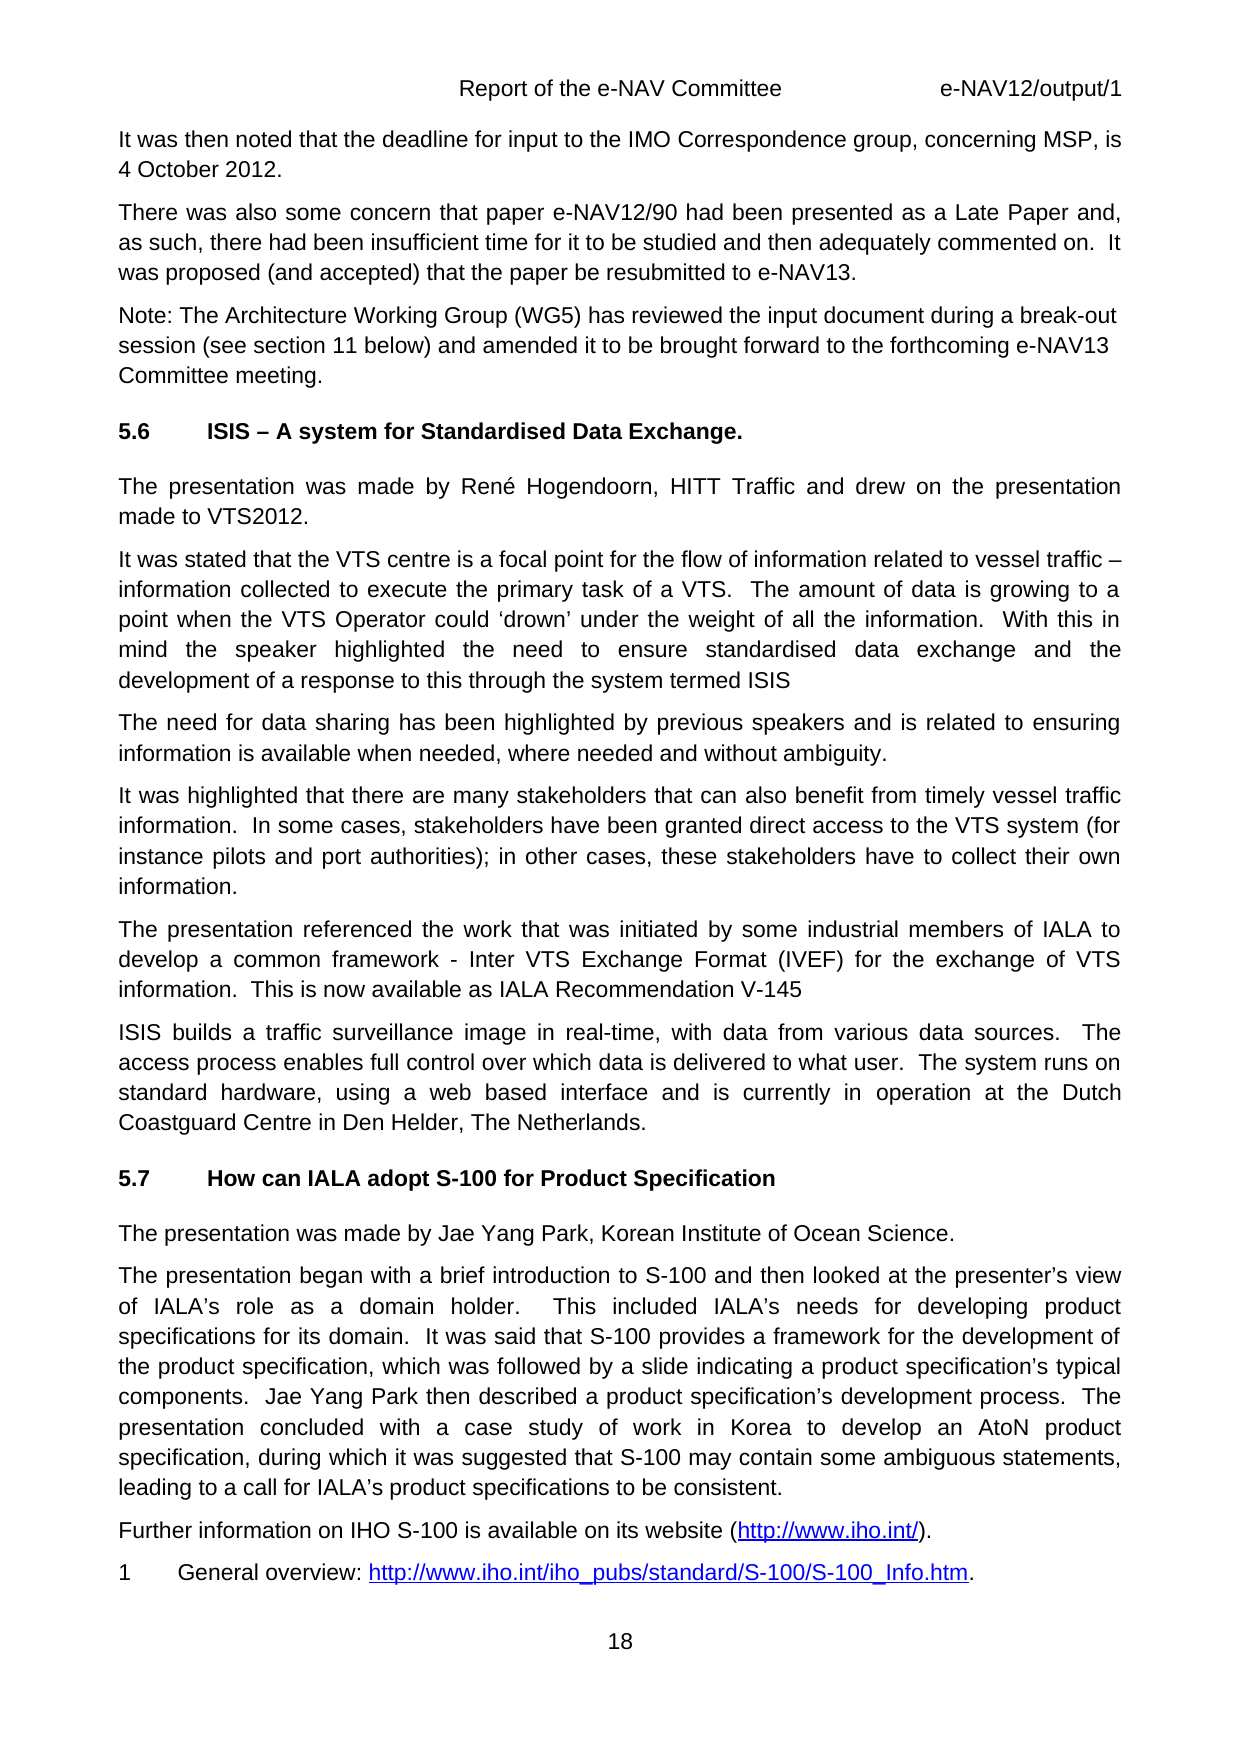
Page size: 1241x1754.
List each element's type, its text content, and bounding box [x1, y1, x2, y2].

text ISIS builds a traffic surveillance image in real-time, with data from various data sources. The access process enables full control over which data is delivered to what user. The system runs on standard hardware, using a web based interface and is currently in operation at the Dutch Coastguard Centre in Den Helder, The Netherlands. [118, 1019, 1122, 1136]
subtitle How can IALA adopt S-100 for Product Specification [118, 1164, 1122, 1191]
text Note: The Architecture Working Group (WG5) has reviewed the input document during a break-out session (see section 11 below) and amended it to be brought forward to the forthcoming e-NAV13 Committee meeting. [118, 302, 1122, 389]
subtitle ISIS – A system for Standardised Data Exchange. [118, 418, 1122, 444]
list General overview: http://www.iho.int/iho_pubs/standard/S-100/S-100_Info.htm. [118, 1559, 1122, 1586]
text The presentation began with a brief introduction to S-100 and then looked at the presenter’s view of IALA’s role as a domain holder. This included IALA’s needs for developing product specifications for its domain. It was said that S-100 provides a framework for the development of the product specification, which was followed by a slide indicating a product specification’s typical components. Jae Yang Park then described a product specification’s development process. The presentation concluded with a case study of work in Korea to develop an AtoN product specification, during which it was suggested that S-100 may contain some ambiguous statements, leading to a call for IALA’s product specifications to be consistent. [118, 1262, 1122, 1500]
text There was also some concern that paper e-NAV12/90 had been presented as a Late Paper and, as such, there had been insufficient time for it to be studied and then adequately commented on. It was proposed (and accepted) that the paper be resubmitted to e-NAV13. [118, 199, 1122, 286]
text The need for data sharing has been highlighted by previous speakers and is related to ensuring information is available when needed, where needed and without ambiguity. [118, 709, 1122, 766]
text The presentation was made by Jae Yang Park, Korean Institute of Ocean Science. [118, 1220, 1122, 1246]
text Further information on IHO S-100 is available on its website (http://www.iho.int/). [118, 1517, 1122, 1543]
text It was highlighted that there are many stakeholders that can also benefit from timely vessel traffic information. In some cases, stakeholders have been granted direct access to the VTS system (for instance pilots and port authorities); in other cases, these stakeholders have to collect their own information. [118, 782, 1122, 899]
text The presentation referenced the work that was initiated by some industrial members of IALA to develop a common framework - Inter VTS Exchange Format (IVEF) for the exchange of VTS information. This is now available as IALA Recommendation V-145 [118, 916, 1122, 1002]
text The presentation was made by René Hogendoorn, HITT Traffic and drew on the presentation made to VTS2012. [118, 473, 1122, 529]
text It was then noted that the deadline for input to the IMO Correspondence group, concerning MSP, is 4 October 2012. [118, 126, 1122, 183]
text It was stated that the VTS centre is a focal point for the flow of information related to vessel traffic – information collected to execute the primary task of a VTS. The amount of data is growing to a point when the VTS Operator could ‘drown’ under the weight of all the information. With this in mind the speaker highlighted the need to ensure standardised data exchange and the development of a response to this through the system termed ISIS [118, 546, 1122, 693]
